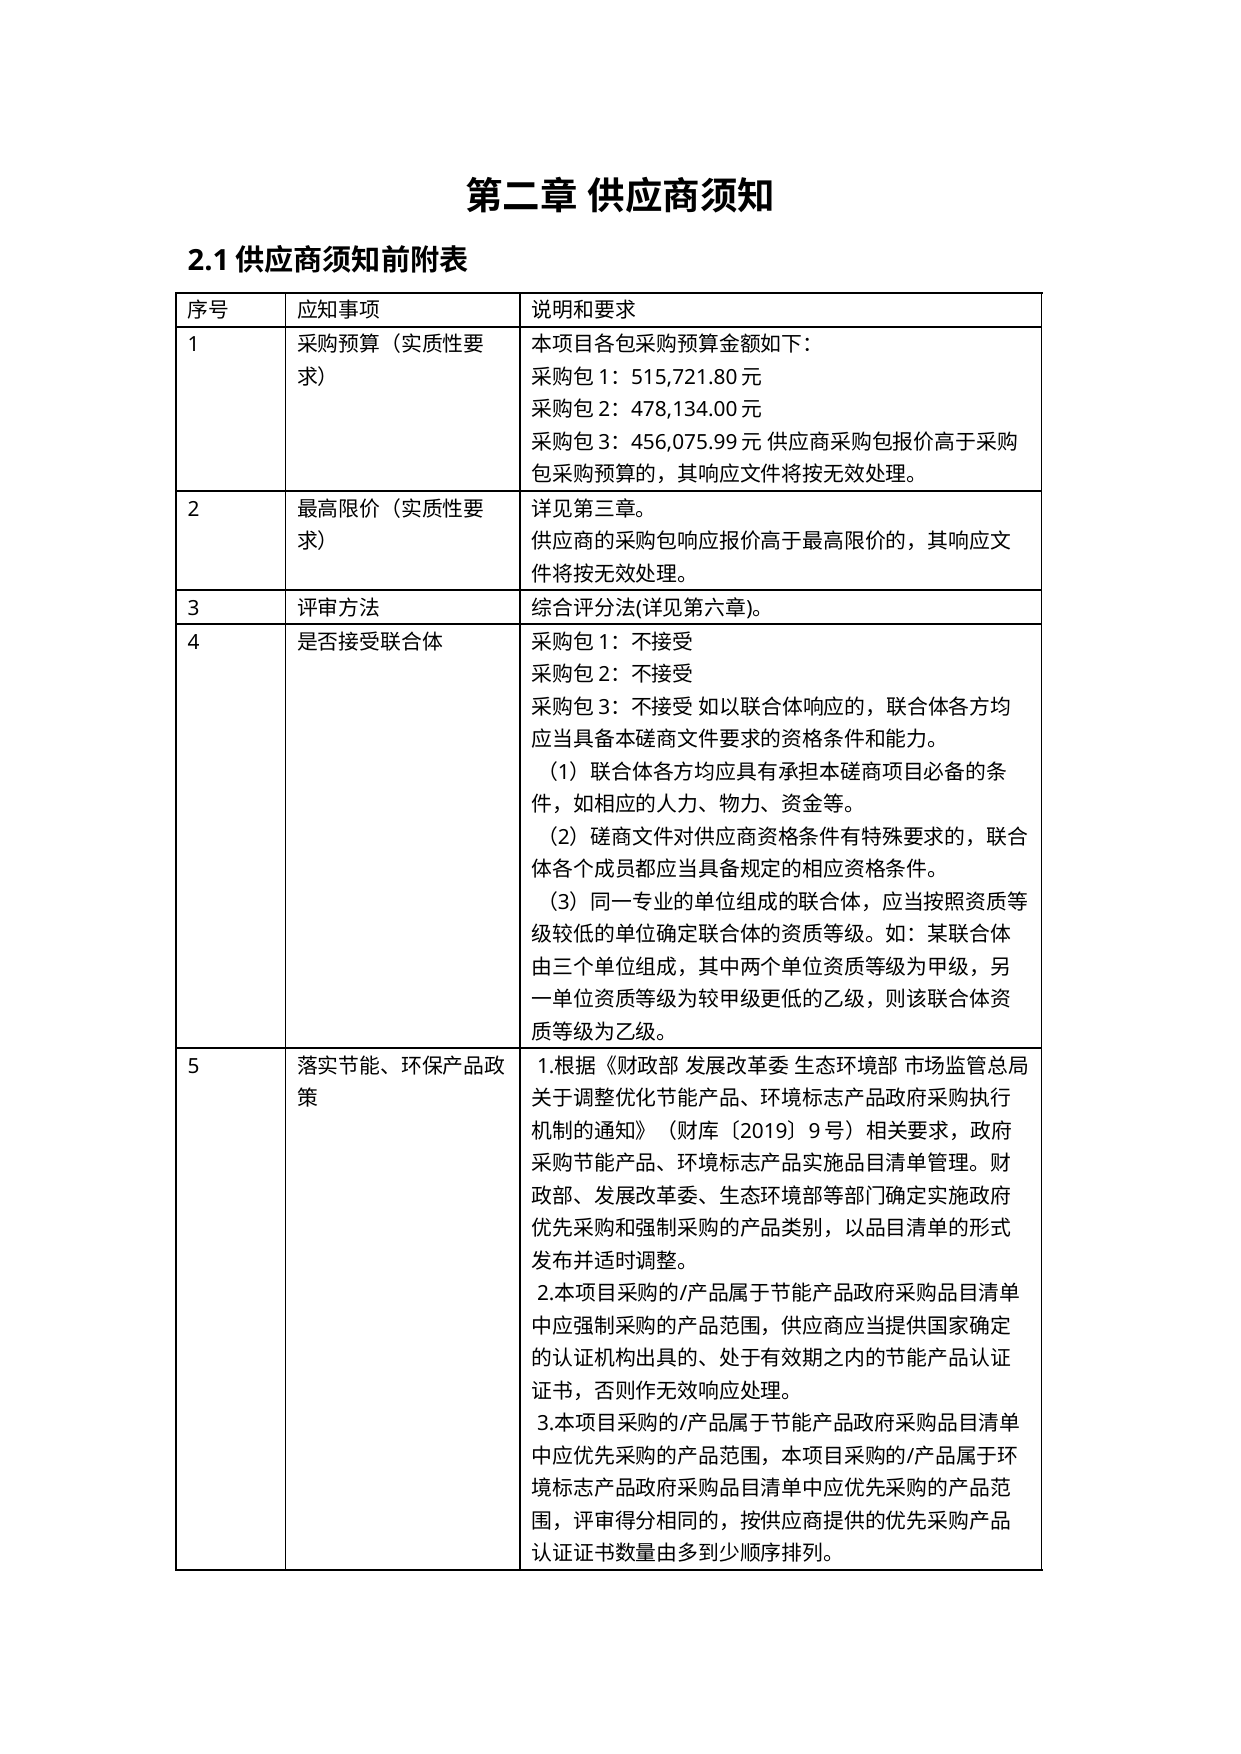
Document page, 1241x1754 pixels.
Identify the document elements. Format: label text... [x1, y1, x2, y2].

text 第二章 供应商须知 [187, 162, 1053, 227]
table_header 序号 [177, 294, 285, 326]
table_cell 详见第三章。 供应商的采购包响应报价高于最高限价的，其响应文件将按无效处理。 [521, 492, 1041, 589]
text 2.1供应商须知前附表 [187, 227, 1053, 292]
table_cell 3 [177, 591, 285, 623]
table_cell 5 [177, 1049, 285, 1569]
table_cell 是否接受联合体 [286, 625, 519, 1047]
table_cell 采购预算（实质性要求） [286, 328, 519, 490]
table_cell 本项目各包采购预算金额如下： 采购包1：515,721.80元 采购包2：478,134.00元 采购包3：456,075.99元 供应商采购包报价高于采购包采购预算的，其响应文件将按无效处理。 [521, 328, 1041, 490]
table_header 说明和要求 [521, 294, 1041, 326]
table_cell 1 [177, 328, 285, 490]
table_cell 综合评分法(详见第六章)。 [521, 591, 1041, 623]
table_cell 最高限价（实质性要求） [286, 492, 519, 589]
table_cell 评审方法 [286, 591, 519, 623]
table_cell 落实节能、环保产品政策 [286, 1049, 519, 1569]
table_cell 采购包1：不接受 采购包2：不接受 采购包3：不接受 如以联合体响应的，联合体各方均应当具备本磋商文件要求的资格条件和能力。 （1）联合体各方均应具有承担本磋商项目必备的条件，如相应的人力、物力、资金等。 （2）磋商文件对供应商资格条件有特殊要求的，联合体各个成员都应当具备规定的相应资格条件。 （3）同一专业的单位组成的联合体，应当按照资质等级较低的单位确定联合体的资质等级。如：某联合体由三个单位组成，其中两个单位资质等级为甲级，另一单位资质等级为较甲级更低的乙级，则该联合体资质等级为乙级。 [521, 625, 1041, 1047]
table_header 应知事项 [286, 294, 519, 326]
table_cell 1.根据《财政部 发展改革委 生态环境部 市场监管总局关于调整优化节能产品、环境标志产品政府采购执行机制的通知》（财库〔2019〕9号）相关要求，政府采购节能产品、环境标志产品实施品目清单管理。财政部、发展改革委、生态环境部等部门确定实施政府优先采购和强制采购的产品类别，以品目清单的形式发布并适时调整。 2.本项目采购的/产品属于节能产品政府采购品目清单中应强制采购的产品范围，供应商应当提供国家确定的认证机构出具的、处于有效期之内的节能产品认证证书，否则作无效响应处理。 3.本项目采购的/产品属于节能产品政府采购品目清单中应优先采购的产品范围，本项目采购的/产品属于环境标志产品政府采购品目清单中应优先采购的产品范围，评审得分相同的，按供应商提供的优先采购产品认证证书数量由多到少顺序排列。 [521, 1049, 1041, 1569]
table_cell 2 [177, 492, 285, 589]
table_cell 4 [177, 625, 285, 1047]
